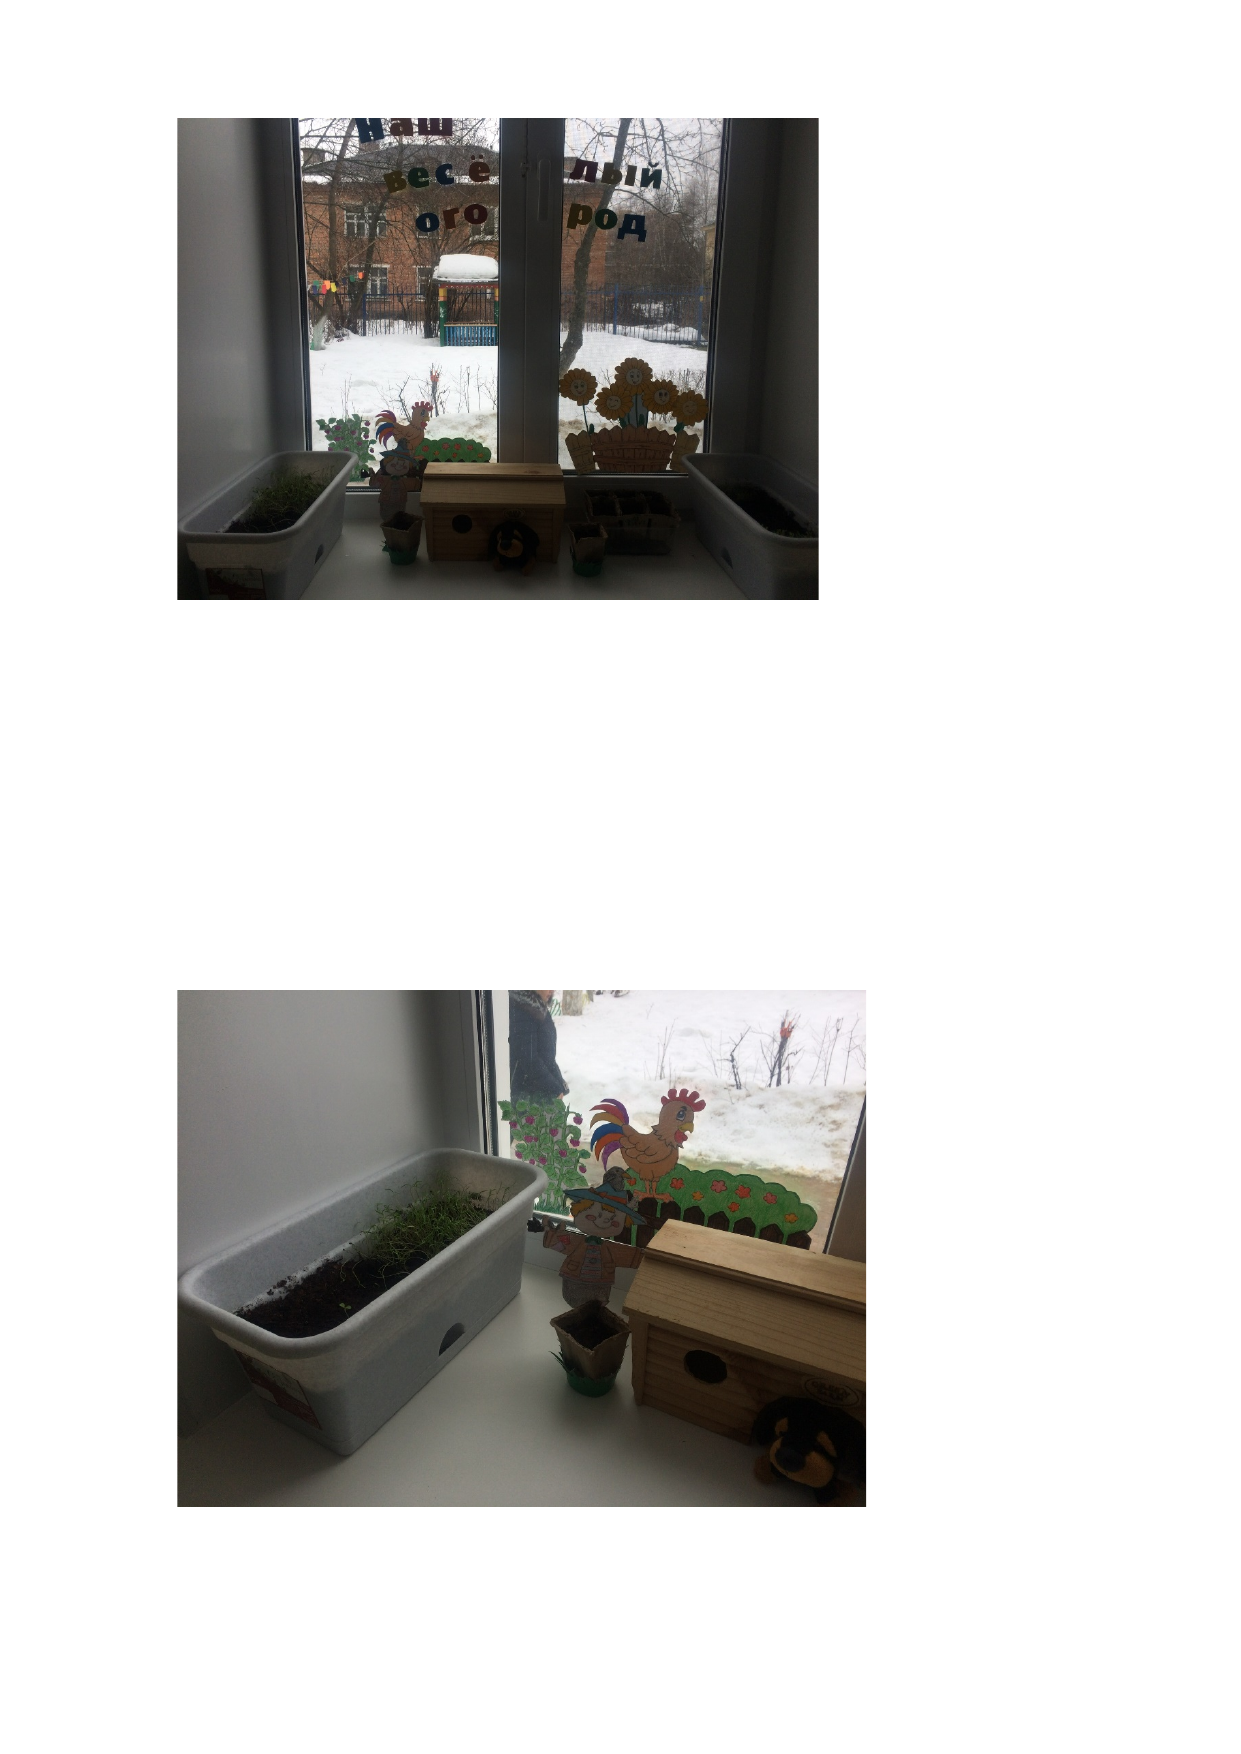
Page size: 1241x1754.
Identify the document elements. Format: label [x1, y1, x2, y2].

picture [177, 118, 819, 600]
picture [177, 990, 867, 1507]
